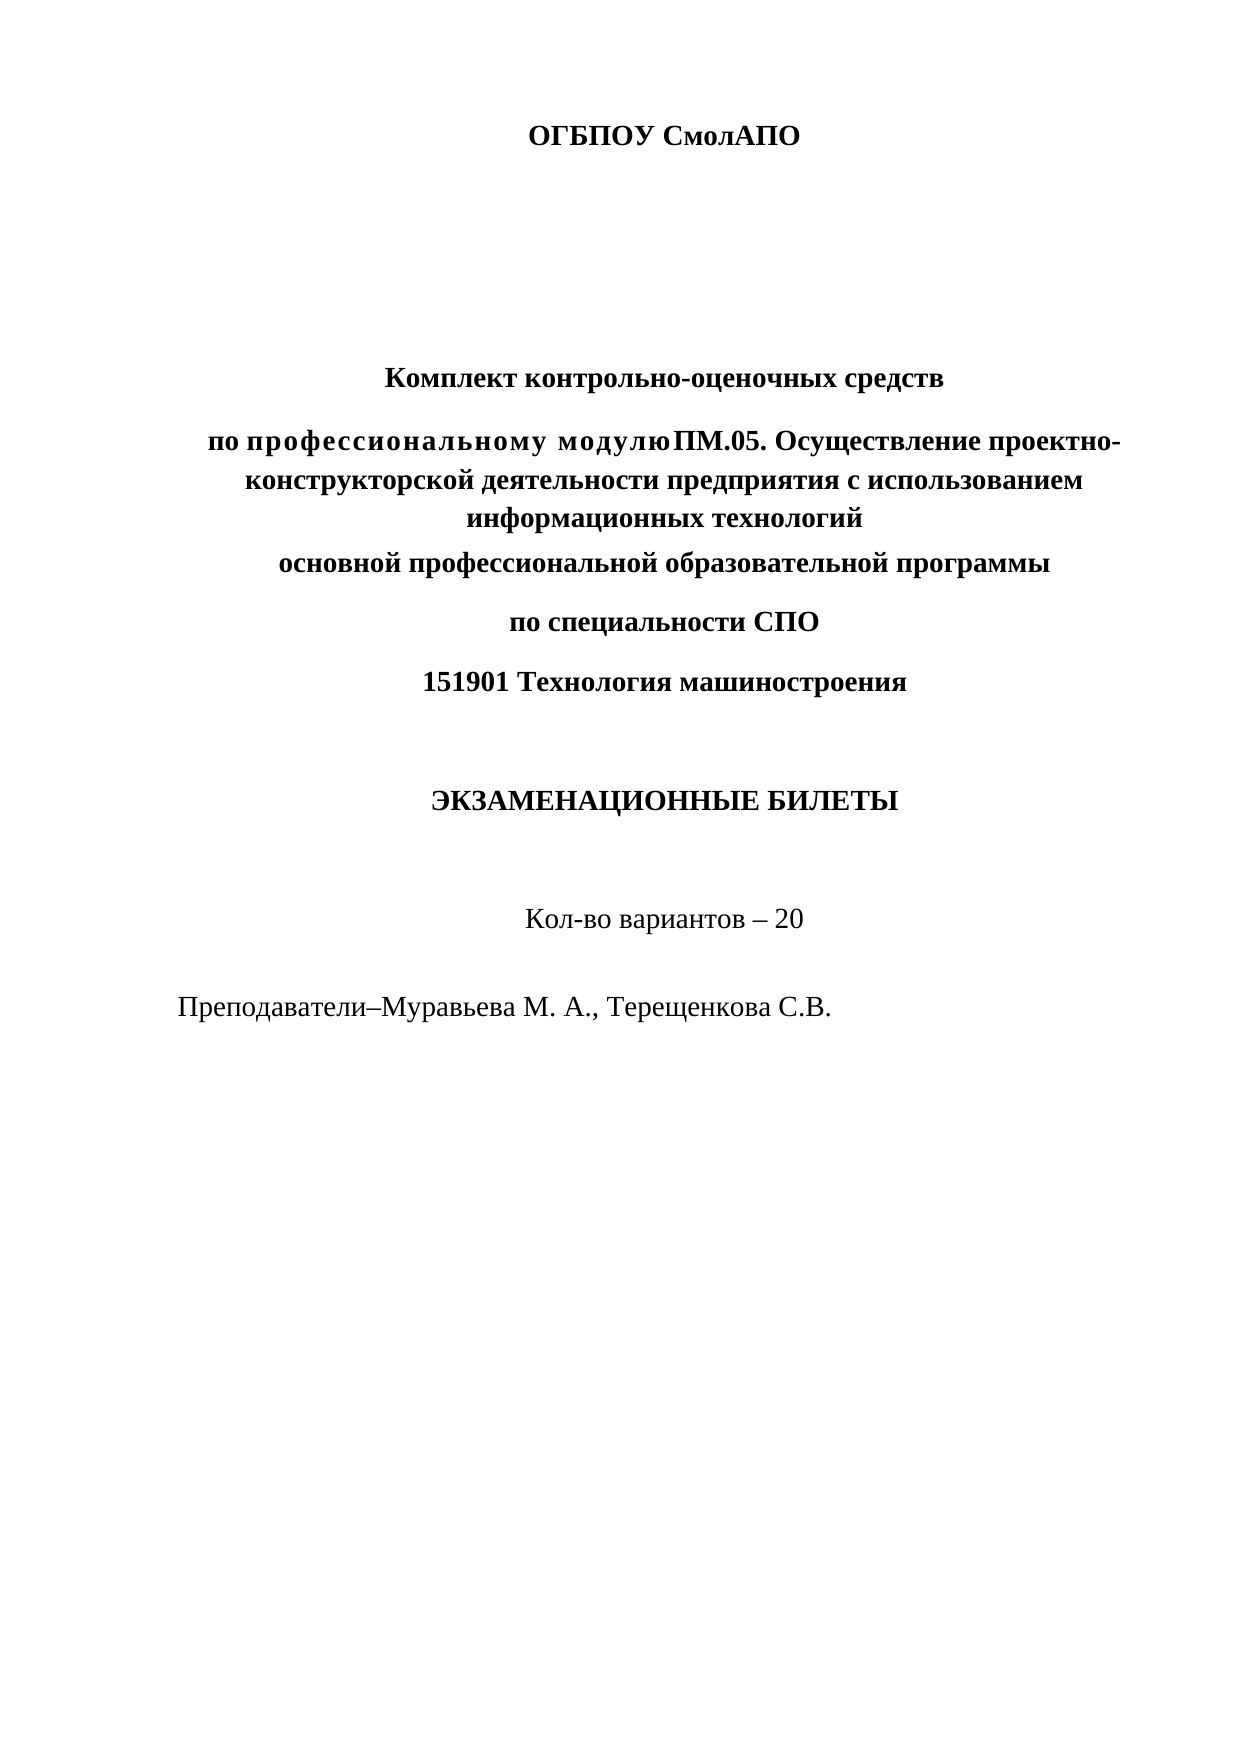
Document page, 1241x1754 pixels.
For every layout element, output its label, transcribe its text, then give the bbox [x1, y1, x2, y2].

text Кол-во вариантов – 20 [177, 901, 1152, 935]
text основной профессиональной образовательной программы [177, 545, 1152, 579]
text ОГБПОУ СмолАПО [177, 118, 1152, 152]
text ЭКЗАМЕНАЦИОННЫЕ БИЛЕТЫ [177, 783, 1152, 816]
text 151901 Технология машиностроения [177, 664, 1152, 697]
text по специальности СПО [177, 604, 1152, 638]
subtitle по профессиональному модулюПМ.05. Осуществление проектно-конструкторской деятельности предприятия с использованием информационных технологий [177, 423, 1152, 534]
text Преподаватели–Муравьева М. А., Терещенкова С.В. [177, 989, 1152, 1023]
subtitle Комплект контрольно-оценочных средств [177, 360, 1152, 393]
